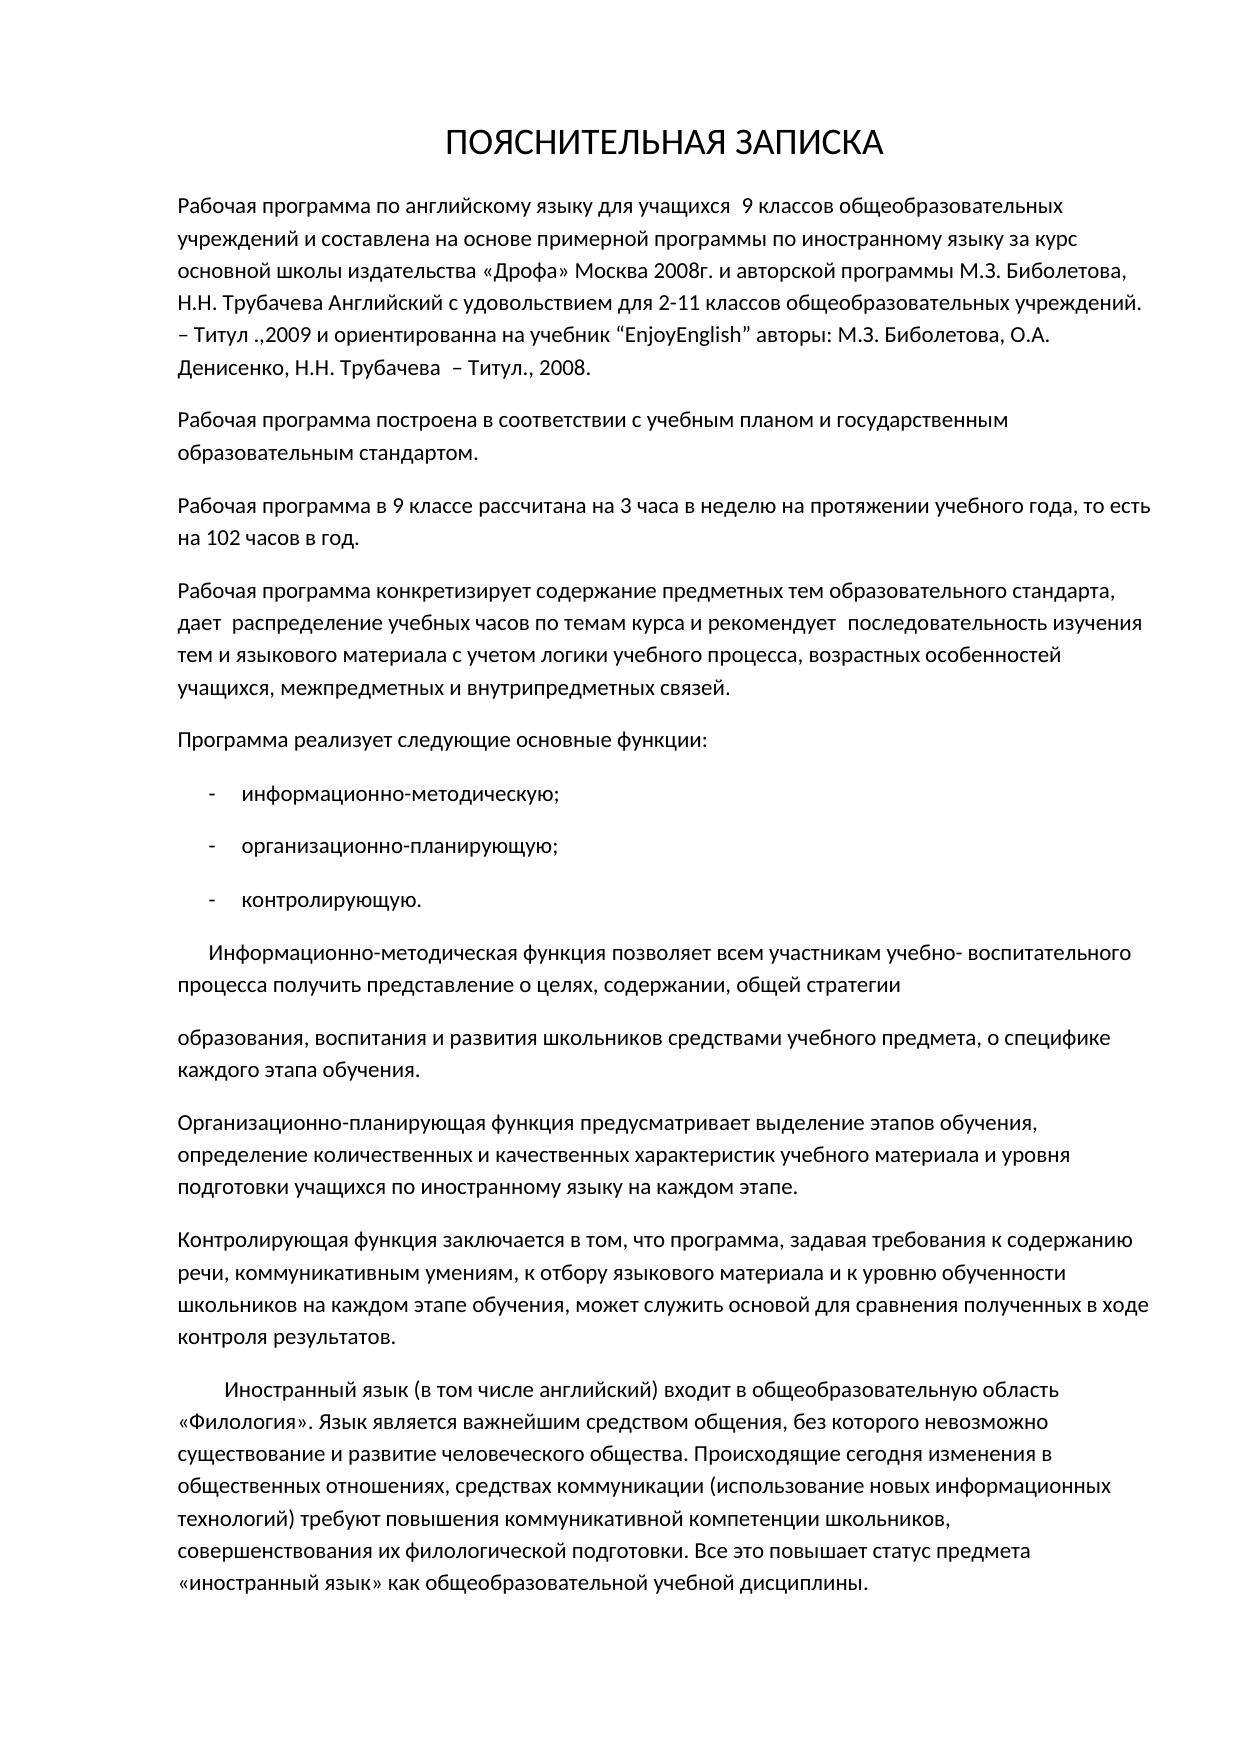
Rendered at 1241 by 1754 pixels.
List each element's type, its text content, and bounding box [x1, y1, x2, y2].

text Информационно-методическая функция позволяет всем участникам учебно- воспитательного процесса получить представление о целях, содержании, общей стратегии [177, 938, 1152, 998]
text Программа реализует следующие основные функции: [177, 726, 1152, 754]
text Рабочая программа построена в соответствии с учебным планом и государственным образовательным стандартом. [177, 406, 1152, 466]
text Контролирующая функция заключается в том, что программа, задавая требования к содержанию речи, коммуникативным умениям, к отбору языкового материала и к уровню обученности школьников на каждом этапе обучения, может служить основой для сравнения полученных в ходе контроля результатов. [177, 1226, 1152, 1350]
text Рабочая программа в 9 классе рассчитана на 3 часа в неделю на протяжении учебного года, то есть на 102 часов в год. [177, 491, 1152, 551]
text - информационно-методическую; [177, 779, 1152, 807]
text Рабочая программа конкретизирует содержание предметных тем образовательного стандарта, дает распределение учебных часов по темам курса и рекомендует последовательность изучения тем и языкового материала с учетом логики учебного процесса, возрастных особенностей учащихся, межпредметных и внутрипредметных связей. [177, 576, 1152, 701]
text - организационно-планирующую; [177, 832, 1152, 860]
text Иностранный язык (в том числе английский) входит в общеобразовательную область «Филология». Язык является важнейшим средством общения, без которого невозможно существование и развитие человеческого общества. Происходящие сегодня изменения в общественных отношениях, средствах коммуникации (использование новых информационных технологий) требуют повышения коммуникативной компетенции школьников, совершенствования их филологической подготовки. Все это повышает статус предмета «иностранный язык» как общеобразовательной учебной дисциплины. [177, 1375, 1152, 1596]
text Организационно-планирующая функция предусматривает выделение этапов обучения, определение количественных и качественных характеристик учебного материала и уровня подготовки учащихся по иностранному языку на каждом этапе. [177, 1108, 1152, 1201]
text Рабочая программа по английскому языку для учащихся 9 классов общеобразовательных учреждений и составлена на основе примерной программы по иностранному языку за курс основной школы издательства «Дрофа» Москва 2008г. и авторской программы М.З. Биболетова, Н.Н. Трубачева Английский с удовольствием для 2-11 классов общеобразовательных учреждений. – Титул .,2009 и ориентированна на учебник “EnjoyEnglish” авторы: М.З. Биболетова, О.А. Денисенко, Н.Н. Трубачева – Титул., 2008. [177, 192, 1152, 381]
text - контролирующую. [177, 885, 1152, 913]
text образования, воспитания и развития школьников средствами учебного предмета, о специфике каждого этапа обучения. [177, 1023, 1152, 1083]
text ПОЯСНИТЕЛЬНАЯ ЗАПИСКА [177, 118, 1152, 164]
